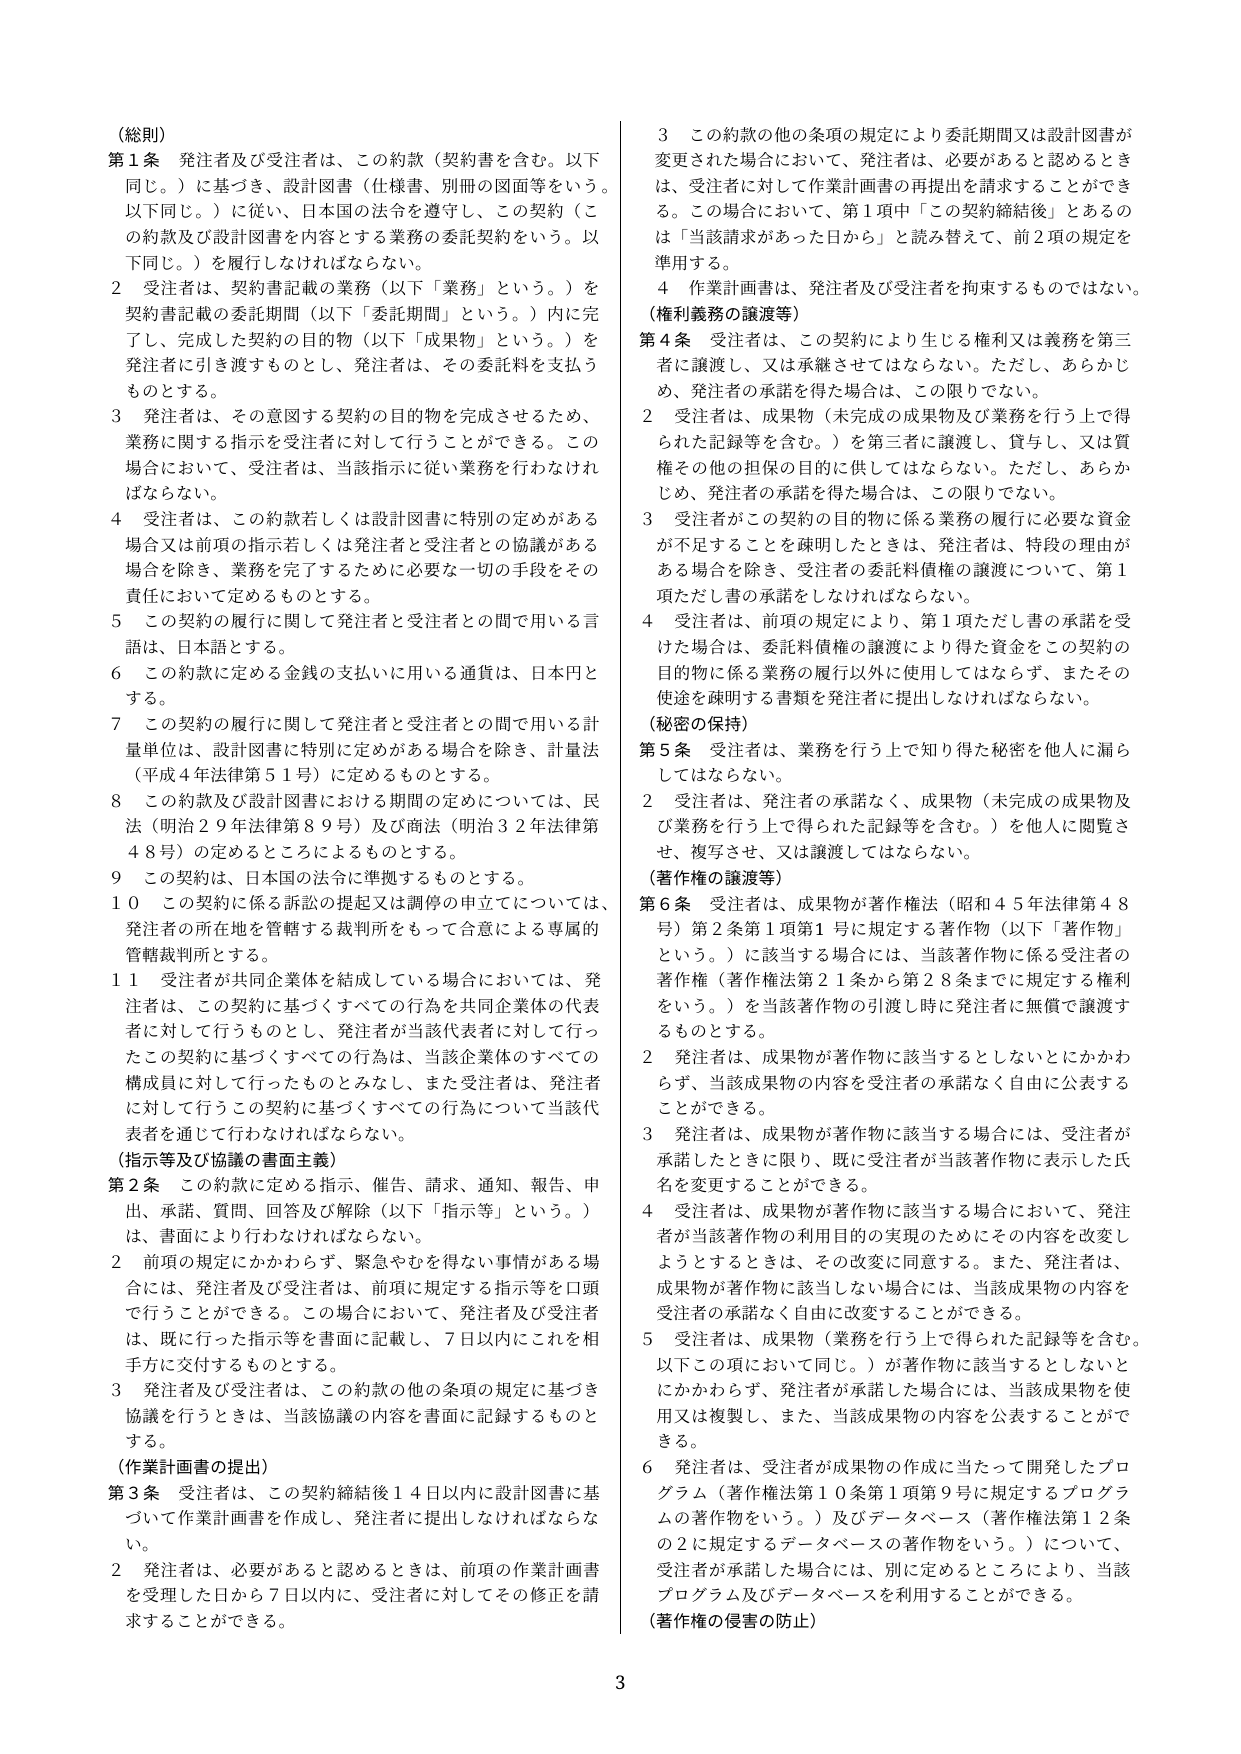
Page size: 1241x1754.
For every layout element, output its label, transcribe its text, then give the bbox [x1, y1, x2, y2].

text ６ 発注者は、受注者が成果物の作成に当たって開発したプログラム（著作権法第１０条第１項第９号に規定するプログラムの著作物をいう。）及びデータベース（著作権法第１２条の２に規定するデータベースの著作物をいう。）について、受注者が承諾した場合には、別に定めるところにより、当該プログラム及びデータベースを利用することができる。 [639, 1453, 1133, 1607]
text １０ この契約に係る訴訟の提起又は調停の申立てについては、発注者の所在地を管轄する裁判所をもって合意による専属的管轄裁判所とする。 [108, 890, 601, 967]
text ３ 受注者がこの契約の目的物に係る業務の履行に必要な資金が不足することを疎明したときは、発注者は、特段の理由がある場合を除き、受注者の委託料債権の譲渡について、第１項ただし書の承諾をしなければならない。 [639, 505, 1133, 608]
text ８ この約款及び設計図書における期間の定めについては、民法（明治２９年法律第８９号）及び商法（明治３２年法律第４８号）の定めるところによるものとする。 [108, 787, 601, 864]
text （著作権の譲渡等） [639, 864, 1133, 890]
text （作業計画書の提出） [108, 1453, 601, 1479]
text （著作権の侵害の防止） [639, 1607, 1133, 1633]
text ２ 受注者は、発注者の承諾なく、成果物（未完成の成果物及び業務を行う上で得られた記録等を含む。）を他人に閲覧させ、複写させ、又は譲渡してはならない。 [639, 787, 1133, 864]
text ４ 受注者は、この約款若しくは設計図書に特別の定めがある場合又は前項の指示若しくは発注者と受注者との協議がある場合を除き、業務を完了するために必要な一切の手段をその責任において定めるものとする。 [108, 505, 601, 608]
text ２ 発注者は、必要があると認めるときは、前項の作業計画書を受理した日から７日以内に、受注者に対してその修正を請求することができる。 [108, 1556, 601, 1633]
text ３ 発注者及び受注者は、この約款の他の条項の規定に基づき協議を行うときは、当該協議の内容を書面に記録するものとする。 [108, 1377, 601, 1453]
text （総則） [108, 121, 601, 147]
text （秘密の保持） [639, 710, 1133, 736]
text ３ 発注者は、成果物が著作物に該当する場合には、受注者が承諾したときに限り、既に受注者が当該著作物に表示した氏名を変更することができる。 [639, 1120, 1133, 1197]
text ４ 受注者は、前項の規定により、第１項ただし書の承諾を受けた場合は、委託料債権の譲渡により得た資金をこの契約の目的物に係る業務の履行以外に使用してはならず、またその使途を疎明する書類を発注者に提出しなければならない。 [639, 608, 1133, 710]
text ２ 受注者は、契約書記載の業務（以下「業務」という。）を契約書記載の委託期間（以下「委託期間」という。）内に完了し、完成した契約の目的物（以下「成果物」という。）を発注者に引き渡すものとし、発注者は、その委託料を支払うものとする。 [108, 275, 601, 403]
text 第１条 発注者及び受注者は、この約款（契約書を含む。以下同じ。）に基づき、設計図書（仕様書、別冊の図面等をいう。以下同じ。）に従い、日本国の法令を遵守し、この契約（この約款及び設計図書を内容とする業務の委託契約をいう。以下同じ。）を履行しなければならない。 [108, 147, 601, 275]
text ５ この契約の履行に関して発注者と受注者との間で用いる言語は、日本語とする。 [108, 608, 601, 659]
text ９ この契約は、日本国の法令に準拠するものとする。 [108, 864, 601, 890]
text ４ 作業計画書は、発注者及び受注者を拘束するものではない。 [639, 275, 1133, 300]
text ６ この約款に定める金銭の支払いに用いる通貨は、日本円とする。 [108, 659, 601, 710]
text ３ 発注者は、その意図する契約の目的物を完成させるため、業務に関する指示を受注者に対して行うことができる。この場合において、受注者は、当該指示に従い業務を行わなければならない。 [108, 403, 601, 505]
text 第４条 受注者は、この契約により生じる権利又は義務を第三者に譲渡し、又は承継させてはならない。ただし、あらかじめ、発注者の承諾を得た場合は、この限りでない。 [639, 326, 1133, 403]
text （指示等及び協議の書面主義） [108, 1146, 601, 1172]
text ２ 発注者は、成果物が著作物に該当するとしないとにかかわらず、当該成果物の内容を受注者の承諾なく自由に公表することができる。 [639, 1043, 1133, 1120]
text ５ 受注者は、成果物（業務を行う上で得られた記録等を含む。以下この項において同じ。）が著作物に該当するとしないとにかかわらず、発注者が承諾した場合には、当該成果物を使用又は複製し、また、当該成果物の内容を公表することができる。 [639, 1325, 1133, 1453]
text １１ 受注者が共同企業体を結成している場合においては、発注者は、この契約に基づくすべての行為を共同企業体の代表者に対して行うものとし、発注者が当該代表者に対して行ったこの契約に基づくすべての行為は、当該企業体のすべての構成員に対して行ったものとみなし、また受注者は、発注者に対して行うこの契約に基づくすべての行為について当該代表者を通じて行わなければならない。 [108, 967, 601, 1146]
text ２ 前項の規定にかかわらず、緊急やむを得ない事情がある場合には、発注者及び受注者は、前項に規定する指示等を口頭で行うことができる。この場合において、発注者及び受注者は、既に行った指示等を書面に記載し、７日以内にこれを相手方に交付するものとする。 [108, 1248, 601, 1377]
text ４ 受注者は、成果物が著作物に該当する場合において、発注者が当該著作物の利用目的の実現のためにその内容を改変しようとするときは、その改変に同意する。また、発注者は、成果物が著作物に該当しない場合には、当該成果物の内容を受注者の承諾なく自由に改変することができる。 [639, 1197, 1133, 1325]
text （権利義務の譲渡等） [639, 300, 1133, 326]
text 第３条 受注者は、この契約締結後１４日以内に設計図書に基づいて作業計画書を作成し、発注者に提出しなければならない。 [108, 1479, 601, 1556]
text 第２条 この約款に定める指示、催告、請求、通知、報告、申出、承諾、質問、回答及び解除（以下「指示等」という。）は、書面により行わなければならない。 [108, 1172, 601, 1248]
text ３ この約款の他の条項の規定により委託期間又は設計図書が変更された場合において、発注者は、必要があると認めるときは、受注者に対して作業計画書の再提出を請求することができる。この場合において、第１項中「この契約締結後」とあるのは「当該請求があった日から」と読み替えて、前２項の規定を準用する。 [639, 121, 1133, 275]
text 第５条 受注者は、業務を行う上で知り得た秘密を他人に漏らしてはならない。 [639, 736, 1133, 787]
text ２ 受注者は、成果物（未完成の成果物及び業務を行う上で得られた記録等を含む。）を第三者に譲渡し、貸与し、又は質権その他の担保の目的に供してはならない。ただし、あらかじめ、発注者の承諾を得た場合は、この限りでない。 [639, 403, 1133, 505]
text ７ この契約の履行に関して発注者と受注者との間で用いる計量単位は、設計図書に特別に定めがある場合を除き、計量法（平成４年法律第５１号）に定めるものとする。 [108, 710, 601, 787]
text 第６条 受注者は、成果物が著作権法（昭和４５年法律第４８号）第２条第１項第1号に規定する著作物（以下「著作物」という。）に該当する場合には、当該著作物に係る受注者の著作権（著作権法第２１条から第２８条までに規定する権利をいう。）を当該著作物の引渡し時に発注者に無償で譲渡するものとする。 [639, 890, 1133, 1043]
